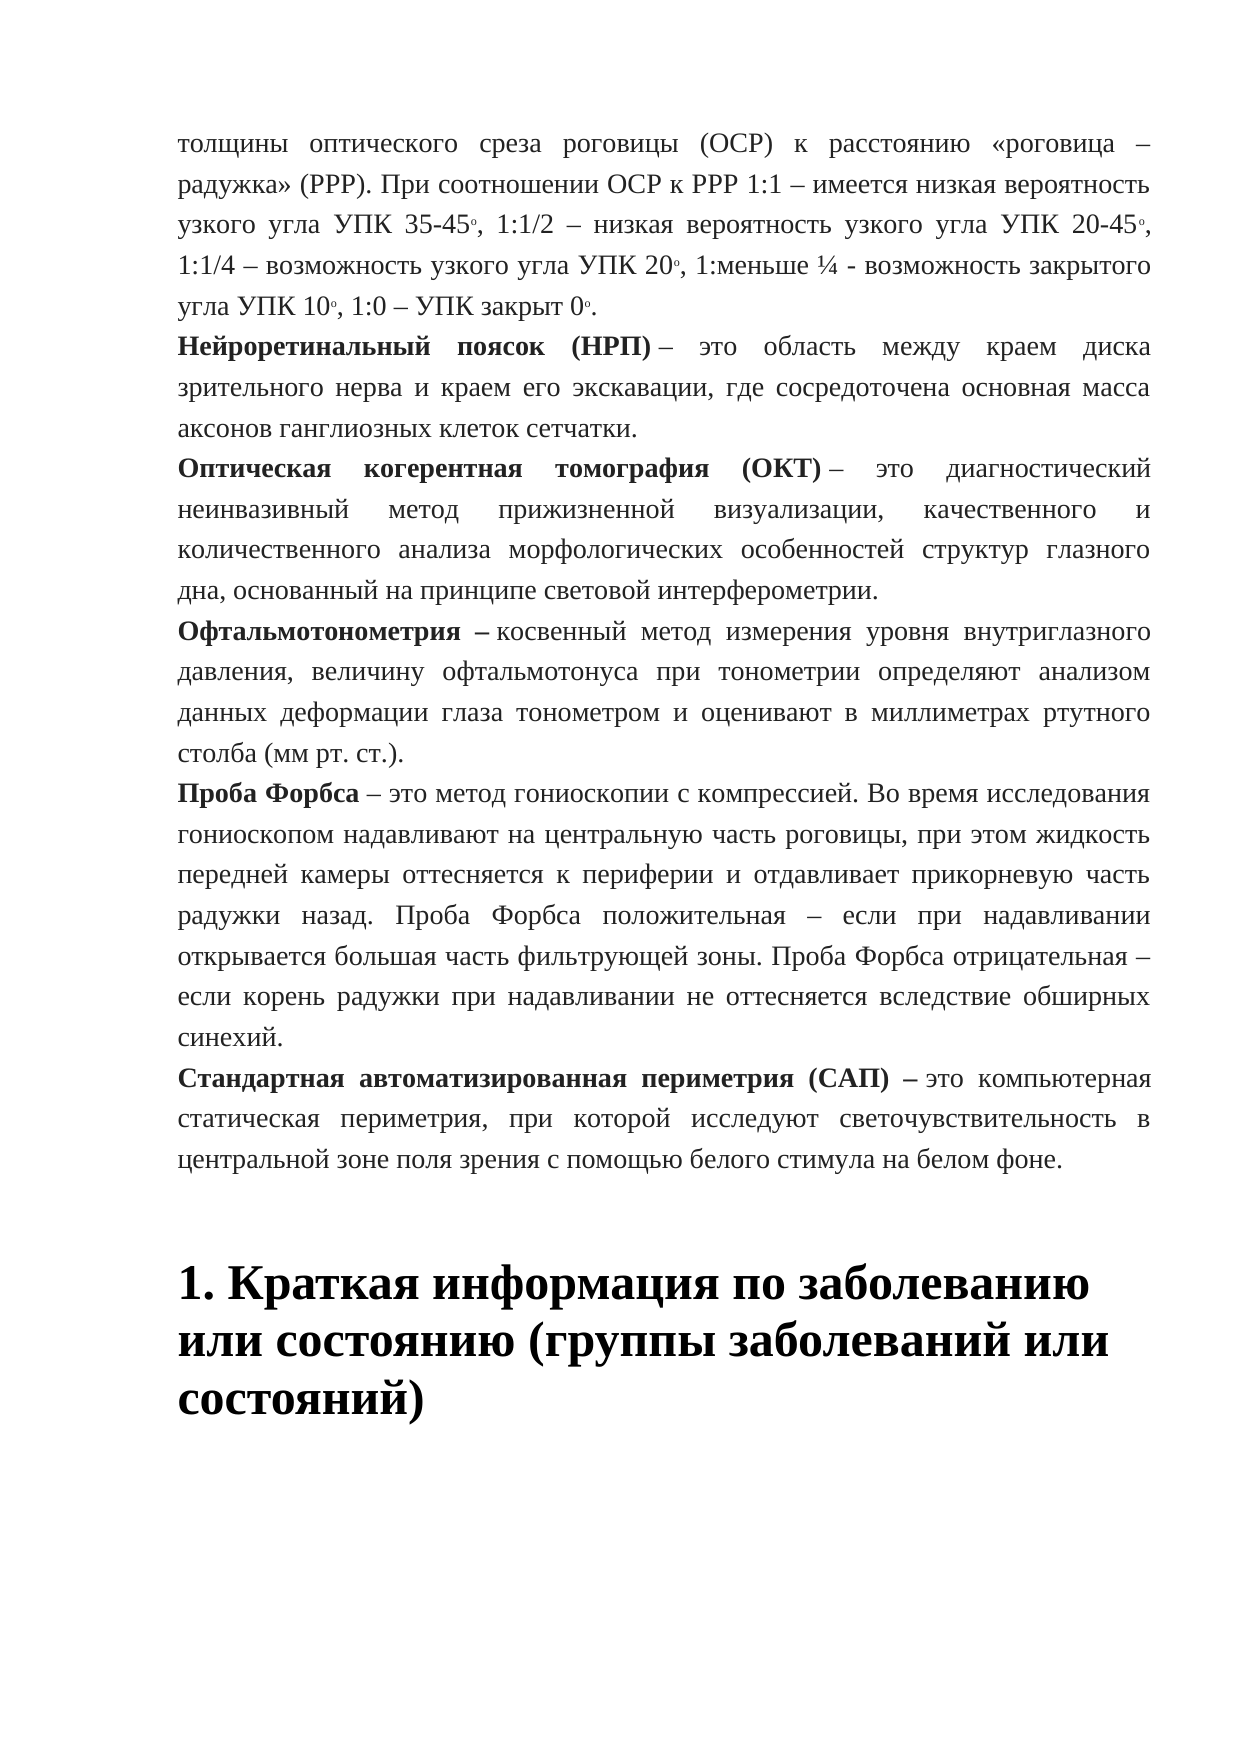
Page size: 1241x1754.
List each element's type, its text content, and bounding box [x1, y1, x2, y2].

text Нейроретинальный поясок (НРП) ‒ это область между краем диска зрительного нерва и краем его экскавации, где сосредоточена основная масса аксонов ганглиозных клеток сетчатки. [177, 321, 1152, 443]
text Проба Форбса – это метод гониоскопии с компрессией. Во время исследования гониоскопом надавливают на центральную часть роговицы, при этом жидкость передней камеры оттесняется к периферии и отдавливает прикорневую часть радужки назад. Проба Форбса положительная – если при надавливании открывается большая часть фильтрующей зоны. Проба Форбса отрицательная – если корень радужки при надавливании не оттесняется вследствие обширных синехий. [177, 768, 1152, 1052]
text Стандартная автоматизированная периметрия (САП) – это компьютерная статическая периметрия, при которой исследуют светочувствительность в центральной зоне поля зрения с помощью белого стимула на белом фоне. [177, 1052, 1152, 1174]
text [177, 118, 1152, 321]
text Офтальмотонометрия – косвенный метод измерения уровня внутриглазного давления, величину офтальмотонуса при тонометрии определяют анализом данных деформации глаза тонометром и оценивают в миллиметрах ртутного столба (мм рт. ст.). [177, 606, 1152, 768]
text Оптическая когерентная томография (ОКТ) ‒ это диагностический неинвазивный метод прижизненной визуализации, качественного и количественного анализа морфологических особенностей структур глазного дна, основанный на принципе световой интерферометрии. [177, 443, 1152, 606]
text 1. Краткая информация по заболеванию или состоянию (группы заболеваний или состояний) [177, 1252, 1152, 1425]
